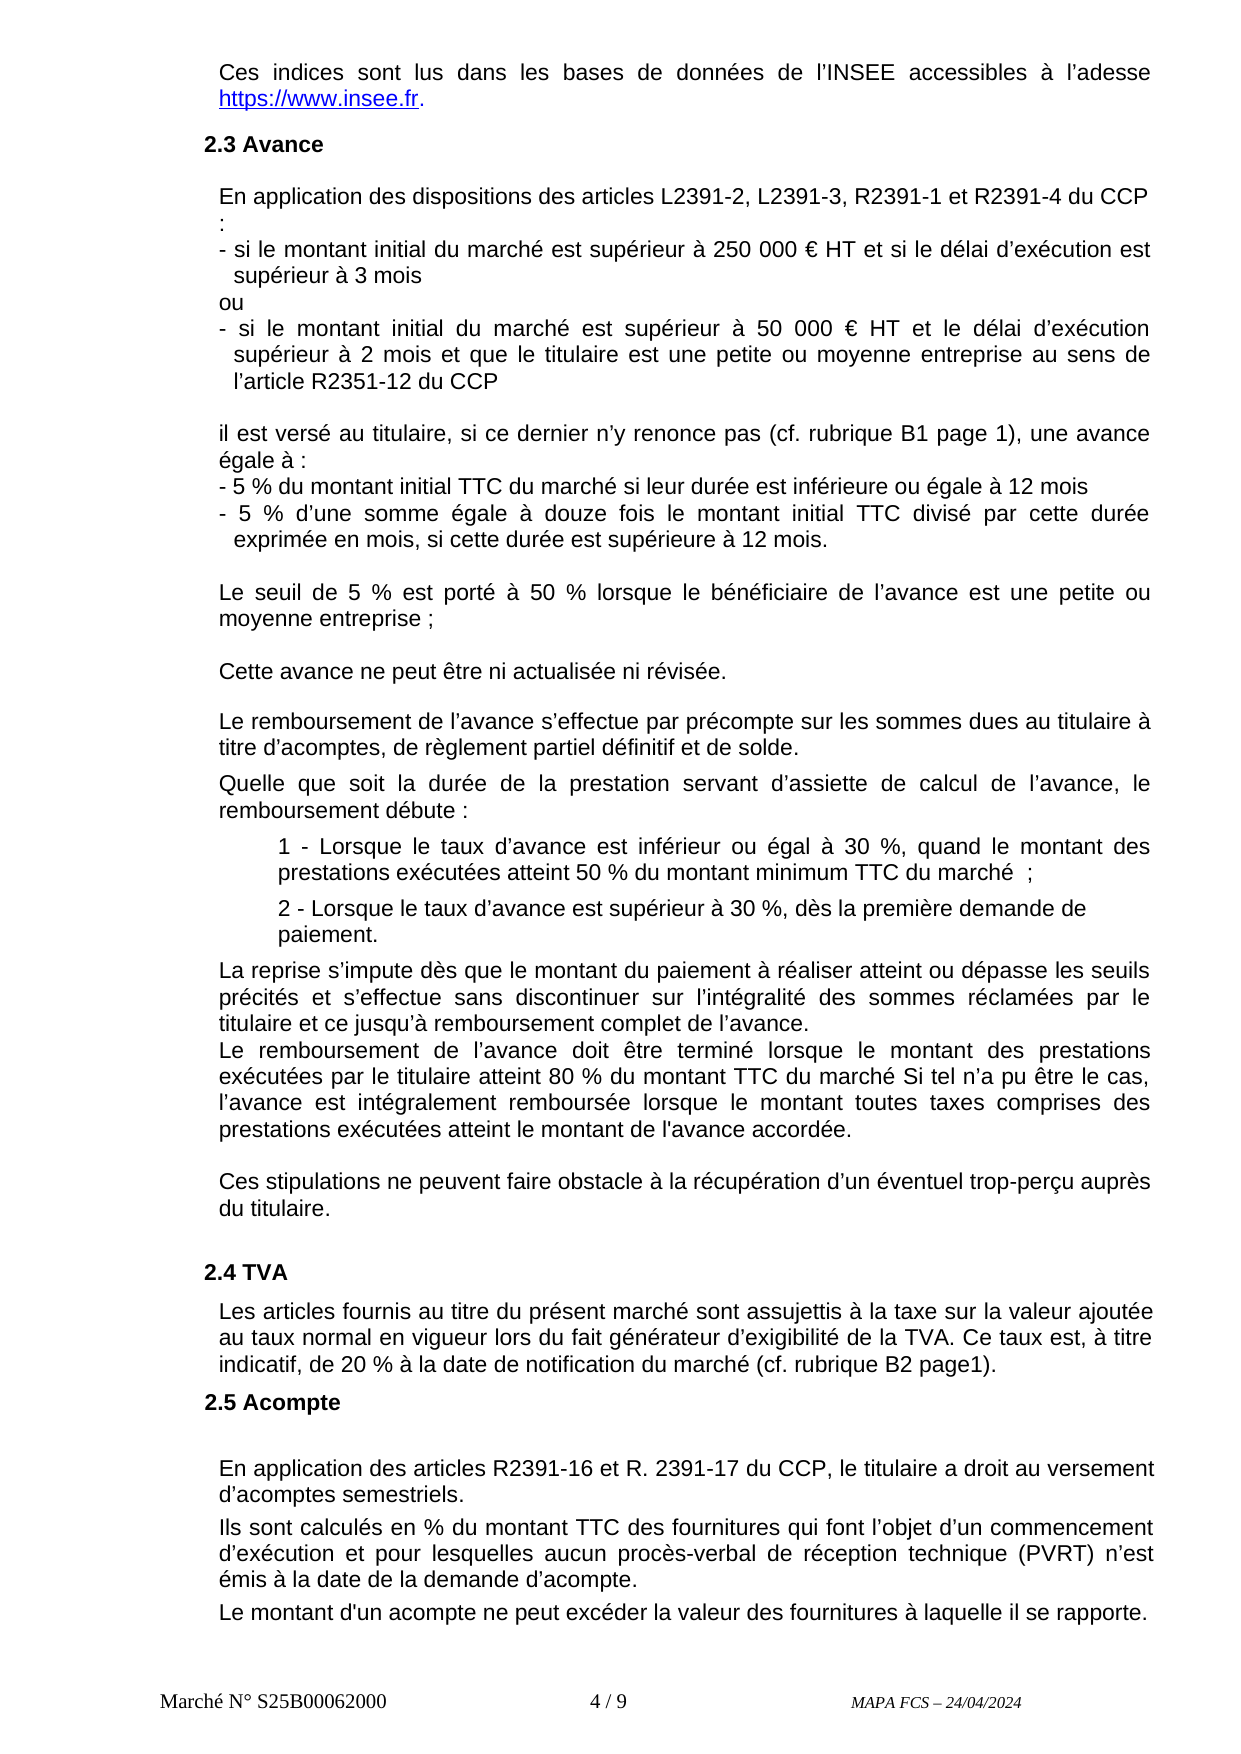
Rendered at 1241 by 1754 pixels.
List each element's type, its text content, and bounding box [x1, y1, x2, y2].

text En application des dispositions des articles L2391-2, L2391-3, R2391-1 et R2391-4 du CCP : [218, 183, 1152, 236]
text 2.3 Avance [204, 131, 1154, 157]
text La reprise s’impute dès que le montant du paiement à réaliser atteint ou dépasse les seuils précités et s’effectue sans discontinuer sur l’intégralité des sommes réclamées par le titulaire et ce jusqu’à remboursement complet de l’avance. [218, 957, 1152, 1037]
text En application des articles R2391-16 et R. 2391-17 du CCP, le titulaire a droit au versement d’acomptes semestriels. [218, 1454, 1154, 1507]
text 2.4 TVA [204, 1259, 1154, 1285]
text Le remboursement de l’avance doit être terminé lorsque le montant des prestations exécutées par le titulaire atteint 80 % du montant TTC du marché Si tel n’a pu être le cas, l’avance est intégralement remboursée lorsque le montant toutes taxes comprises des prestations exécutées atteint le montant de l'avance accordée. [218, 1037, 1152, 1142]
list - si le montant initial du marché est supérieur à 50 000 € HT et le délai d’exécution supérieur à 2 mois et que le titulaire est une petite ou moyenne entreprise au sens de l’article R2351-12 du CCP [218, 315, 1152, 394]
list - 5 % du montant initial TTC du marché si leur durée est inférieure ou égale à 12 mois [218, 473, 1152, 499]
text Le seuil de 5 % est porté à 50 % lorsque le bénéficiaire de l’avance est une petite ou moyenne entreprise ; [218, 578, 1152, 631]
text Ces indices sont lus dans les bases de données de l’INSEE accessibles à l’adesse https://www.insee.fr. [218, 59, 1152, 112]
subtitle Les articles fournis au titre du présent marché sont assujettis à la taxe sur la valeur ajoutée au taux normal en vigueur lors du fait générateur d’exigibilité de taux est, à titre indicatif, de 20 % à la date de notification du marché (cf. rubrique B2 page1). [218, 1298, 1154, 1377]
text Ils sont calculés en % du montant TTC des fournitures qui font l’objet d’un commencement d’exécution et pour lesquelles aucun procès-verbal de réception technique (PVRT) n’est émis à la date de la demande d’acompte. [218, 1513, 1154, 1593]
list ou [218, 289, 1152, 315]
list - 5 % d’une somme égale à douze fois le montant initial TTC divisé par cette durée exprimée en mois, si cette durée est supérieure à 12 mois. [218, 499, 1152, 552]
text Le remboursement de l’avance s’effectue par précompte sur les sommes dues au titulaire à titre d’acomptes, de règlement partiel définitif et de solde. [218, 708, 1152, 761]
text Cette avance ne peut être ni actualisée ni révisée. [218, 658, 1152, 684]
text Ces stipulations ne peuvent faire obstacle à la récupération d’un éventuel trop-perçu auprès du titulaire. [218, 1168, 1152, 1221]
text 2 - Lorsque le taux d’avance est supérieur à 30 %, dès la première demande de paiement. [233, 895, 1152, 948]
list il est versé au titulaire, si ce dernier n’y renonce pas (cf. rubrique B1 page 1), une avance égale à : [218, 420, 1152, 473]
text Le montant d'un acompte ne peut excéder la valeur des fournitures à laquelle il se rapporte. [218, 1599, 1154, 1625]
text 1 - Lorsque le taux d’avance est inférieur ou égal à 30 %, quand le montant des prestations exécutées atteint 50 % du montant minimum TTC du marché ; [218, 833, 1152, 885]
list - si le montant initial du marché est supérieur à 250 000 € HT et si le délai d’exécution est supérieur à 3 mois [218, 236, 1152, 289]
text Quelle que soit la durée de la prestation servant d’assiette de calcul de l’avance, le remboursement débute : [218, 770, 1152, 823]
text 2.5 Acompte [204, 1389, 1154, 1416]
